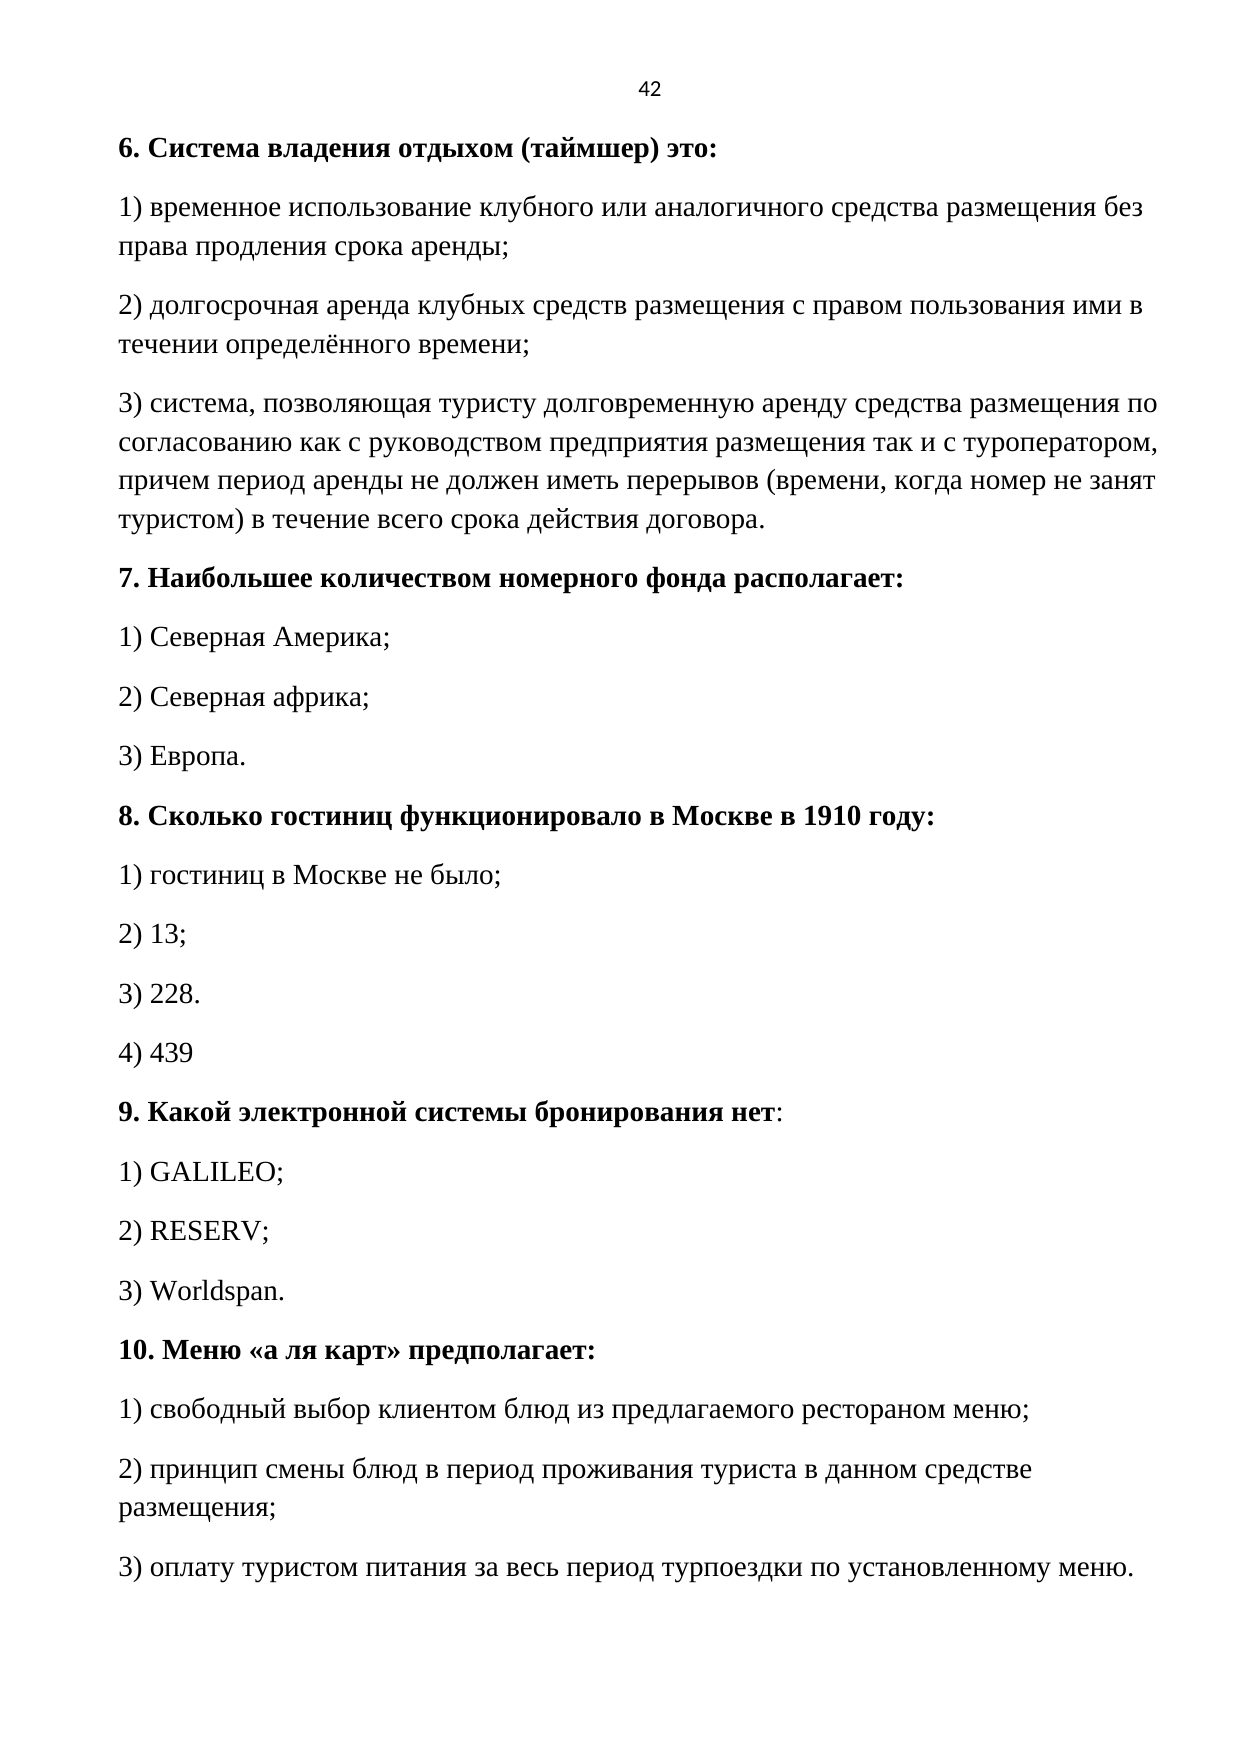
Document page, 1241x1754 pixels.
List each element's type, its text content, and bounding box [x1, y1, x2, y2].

text 4) 439 [118, 1035, 1181, 1069]
text 1) Северная Америка; [118, 619, 1181, 653]
text 6. Система владения отдыхом (таймшер) это: [118, 130, 1181, 163]
text 2) долгосрочная аренда клубных средств размещения с правом пользования ими в течении определённого времени; [118, 287, 1181, 359]
text 3) система, позволяющая туристу долговременную аренду средства размещения по согласованию как с руководством предприятия размещения так и с туроператором, причем период аренды не должен иметь перерывов (времени, когда номер не занят туристом) в течение всего срока действия договора. [118, 385, 1181, 534]
text 1) гостиниц в Москве не было; [118, 857, 1181, 891]
text 3) оплату туристом питания за весь период турпоездки по установленному меню. [118, 1549, 1181, 1582]
text 3) 228. [118, 976, 1181, 1009]
text 2) RESERV; [118, 1213, 1181, 1247]
text 1) временное использование клубного или аналогичного средства размещения без права продления срока аренды; [118, 189, 1181, 261]
text 1) GALILEO; [118, 1154, 1181, 1187]
text 8. Сколько гостиниц функционировало в Москве в 1910 году: [118, 798, 1181, 831]
text 10. Меню «а ля карт» предполагает: [118, 1332, 1181, 1366]
text 3) Worldspan. [118, 1273, 1181, 1306]
text 1) свободный выбор клиентом блюд из предлагаемого рестораном меню; [118, 1391, 1181, 1425]
text 7. Наибольшее количеством номерного фонда располагает: [118, 560, 1181, 594]
text 2) 13; [118, 916, 1181, 950]
text 2) Северная африка; [118, 679, 1181, 712]
text 2) принцип смены блюд в период проживания туриста в данном средстве размещения; [118, 1451, 1181, 1523]
text 3) Европа. [118, 738, 1181, 772]
text 9. Какой электронной системы бронирования нет: [118, 1094, 1181, 1128]
